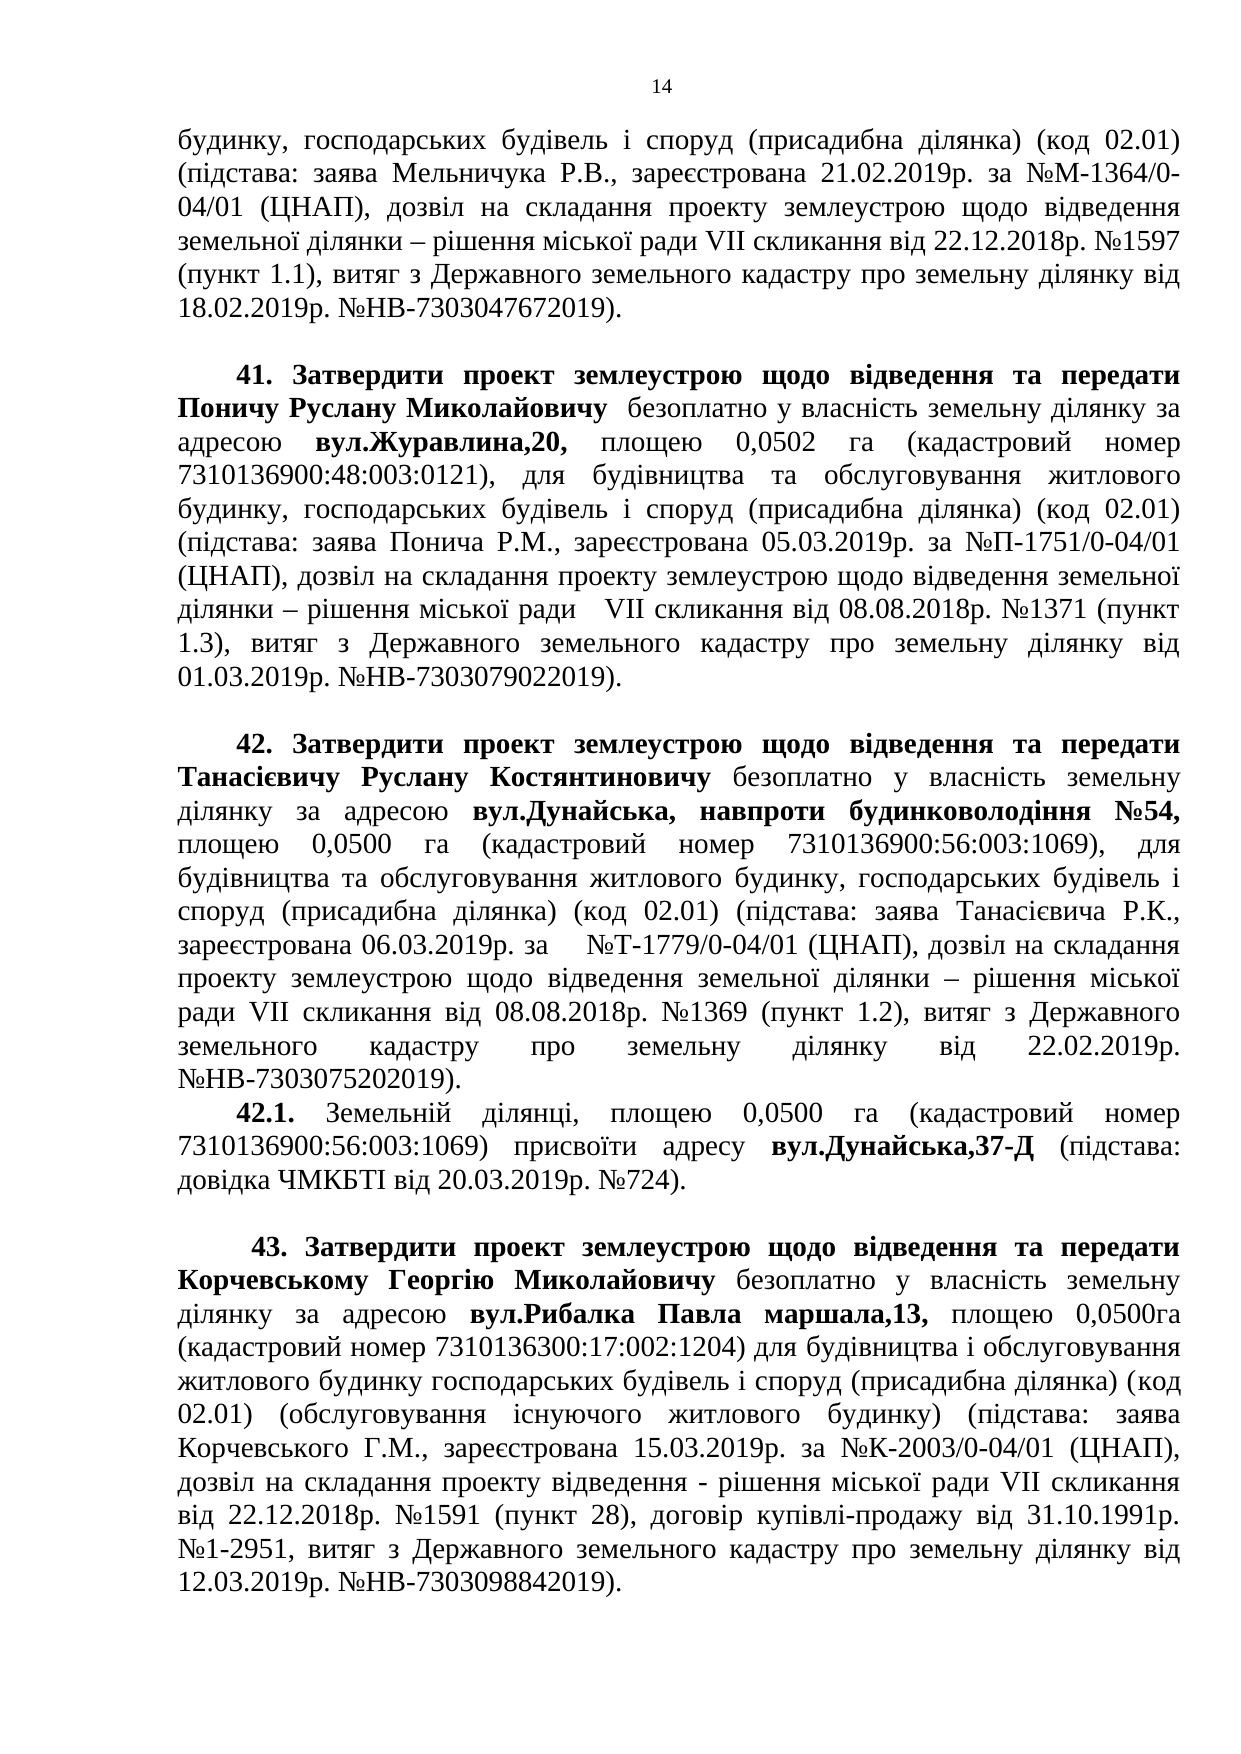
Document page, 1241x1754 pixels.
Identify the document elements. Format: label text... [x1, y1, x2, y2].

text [177, 118, 1181, 323]
text 43. Затвердити проект землеустрою щодо відведення та передати Корчевському Георгію Миколайовичу безоплатно у власність земельну ділянку за адресою вул.Рибалка Павла маршала,13, площею 0,0500га (кадастровий номер 7310136300:17:002:1204) для будівництва і обслуговування житлового будинку господарських будівель і споруд (присадибна ділянка) (код 02.01) (обслуговування існуючого житлового будинку) (підстава: заява Корчевського Г.М., зареєстрована 15.03.2019р. за №К-2003/0-04/01 (ЦНАП), дозвіл на складання проекту відведення - рішення міської ради VІI скликання від 22.12.2018р. №1591 (пункт 28), договір купівлі-продажу від 31.10.1991р. №1-2951, витяг з Державного земельного кадастру про земельну ділянку від 12.03.2019р. №НВ-7303098842019). [177, 1363, 1181, 1598]
text 43. Затвердити проект землеустрою щодо відведення та передати Корчевському Георгію Миколайовичу безоплатно у власність земельну ділянку за адресою вул.Рибалка Павла маршала,13, площею 0,0500га (кадастровий номер 7310136300:17:002:1204) для будівництва і обслуговування житлового будинку господарських будівель і споруд (присадибна ділянка) (код 02.01) (обслуговування існуючого житлового будинку) (підстава: заява Корчевського Г.М., зареєстрована 15.03.2019р. за №К-2003/0-04/01 (ЦНАП), дозвіл на складання проекту відведення - рішення міської ради VІI скликання від 22.12.2018р. №1591 (пункт 28), договір купівлі-продажу від 31.10.1991р. №1-2951, витяг з Державного земельного кадастру про земельну ділянку від 12.03.2019р. №НВ-7303098842019). [177, 1229, 1181, 1363]
text 42.1. Земельній ділянці, площею 0,0500 га (кадастровий номер 7310136900:56:003:1069) присвоїти адресу вул.Дунайська,37-Д (підстава: довідка ЧМКБТІ від 20.03.2019р. №724). [177, 1095, 1181, 1195]
text 41. Затвердити проект землеустрою щодо відведення та передати Поничу Руслану Миколайовичу безоплатно у власність земельну ділянку за адресою вул.Журавлина,20, площею 0,0502 га (кадастровий номер 7310136900:48:003:0121), для будівництва та обслуговування житлового будинку, господарських будівель і споруд (присадибна ділянка) (код 02.01) (підстава: заява Понича Р.М., зареєстрована 05.03.2019р. за №П-1751/0-04/01 (ЦНАП), дозвіл на складання проекту землеустрою щодо відведення земельної ділянки – рішення міської ради VІI скликання від 08.08.2018р. №1371 (пункт 1.3), витяг з Державного земельного кадастру про земельну ділянку від 01.03.2019р. №НВ-7303079022019). [177, 357, 1181, 692]
text 42. Затвердити проект землеустрою щодо відведення та передати Танасієвичу Руслану Костянтиновичу безоплатно у власність земельну ділянку за адресою вул.Дунайська, навпроти будинковолодіння №54, площею 0,0500 га (кадастровий номер 7310136900:56:003:1069), для будівництва та обслуговування житлового будинку, господарських будівель і споруд (присадибна ділянка) (код 02.01) (підстава: заява Танасієвича Р.К., зареєстрована 06.03.2019р. за №Т-1779/0-04/01 (ЦНАП), дозвіл на складання проекту землеустрою щодо відведення земельної ділянки – рішення міської ради VІI скликання від 08.08.2018р. №1369 (пункт 1.2), витяг з Державного земельного кадастру про земельну ділянку від 22.02.2019р. №НВ-7303075202019). [177, 726, 1181, 1095]
